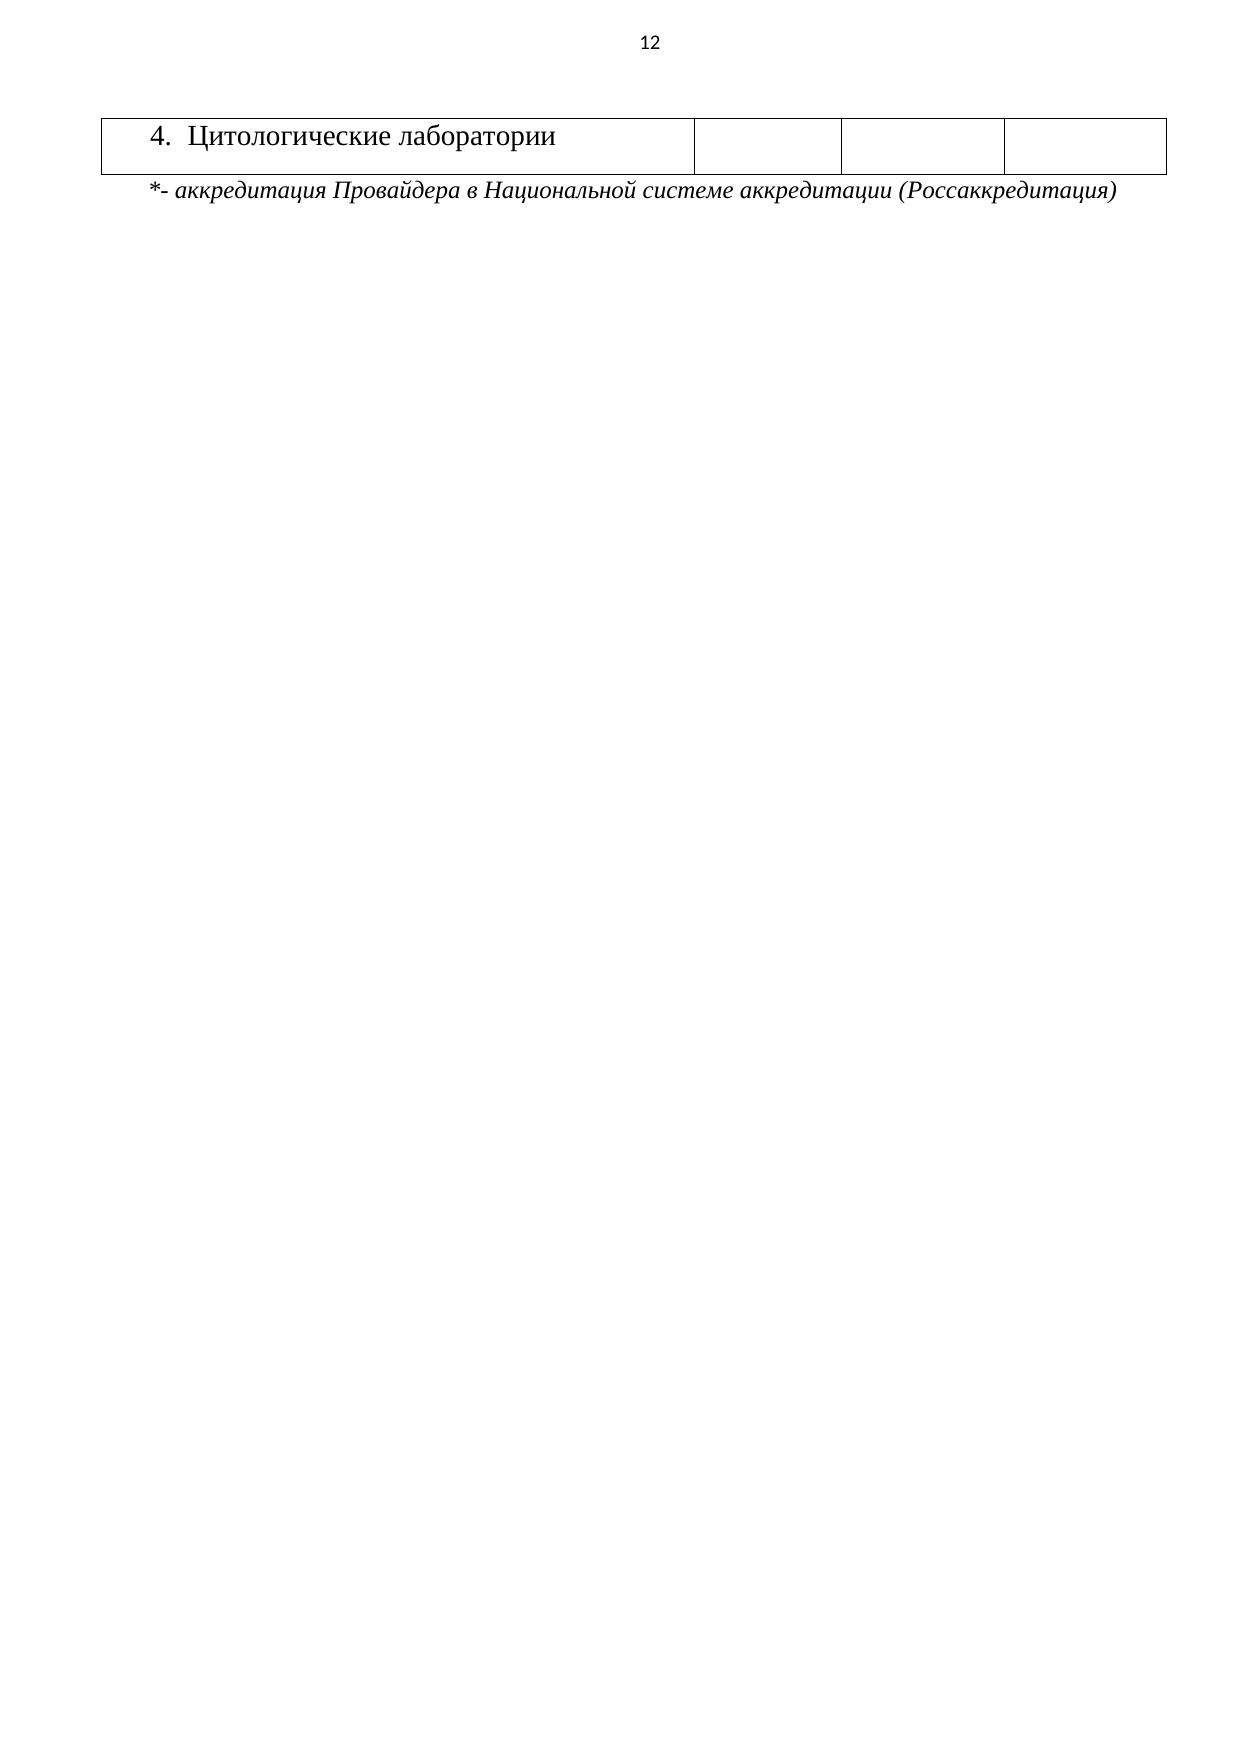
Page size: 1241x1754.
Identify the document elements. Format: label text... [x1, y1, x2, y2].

text *- аккредитация Провайдера в Национальной системе аккредитации (Россаккредитация) [148, 175, 1152, 204]
table_cell [695, 119, 841, 174]
table_cell [842, 119, 1004, 174]
table_cell Цитологические лаборатории [102, 119, 694, 174]
table_cell [1005, 119, 1166, 174]
